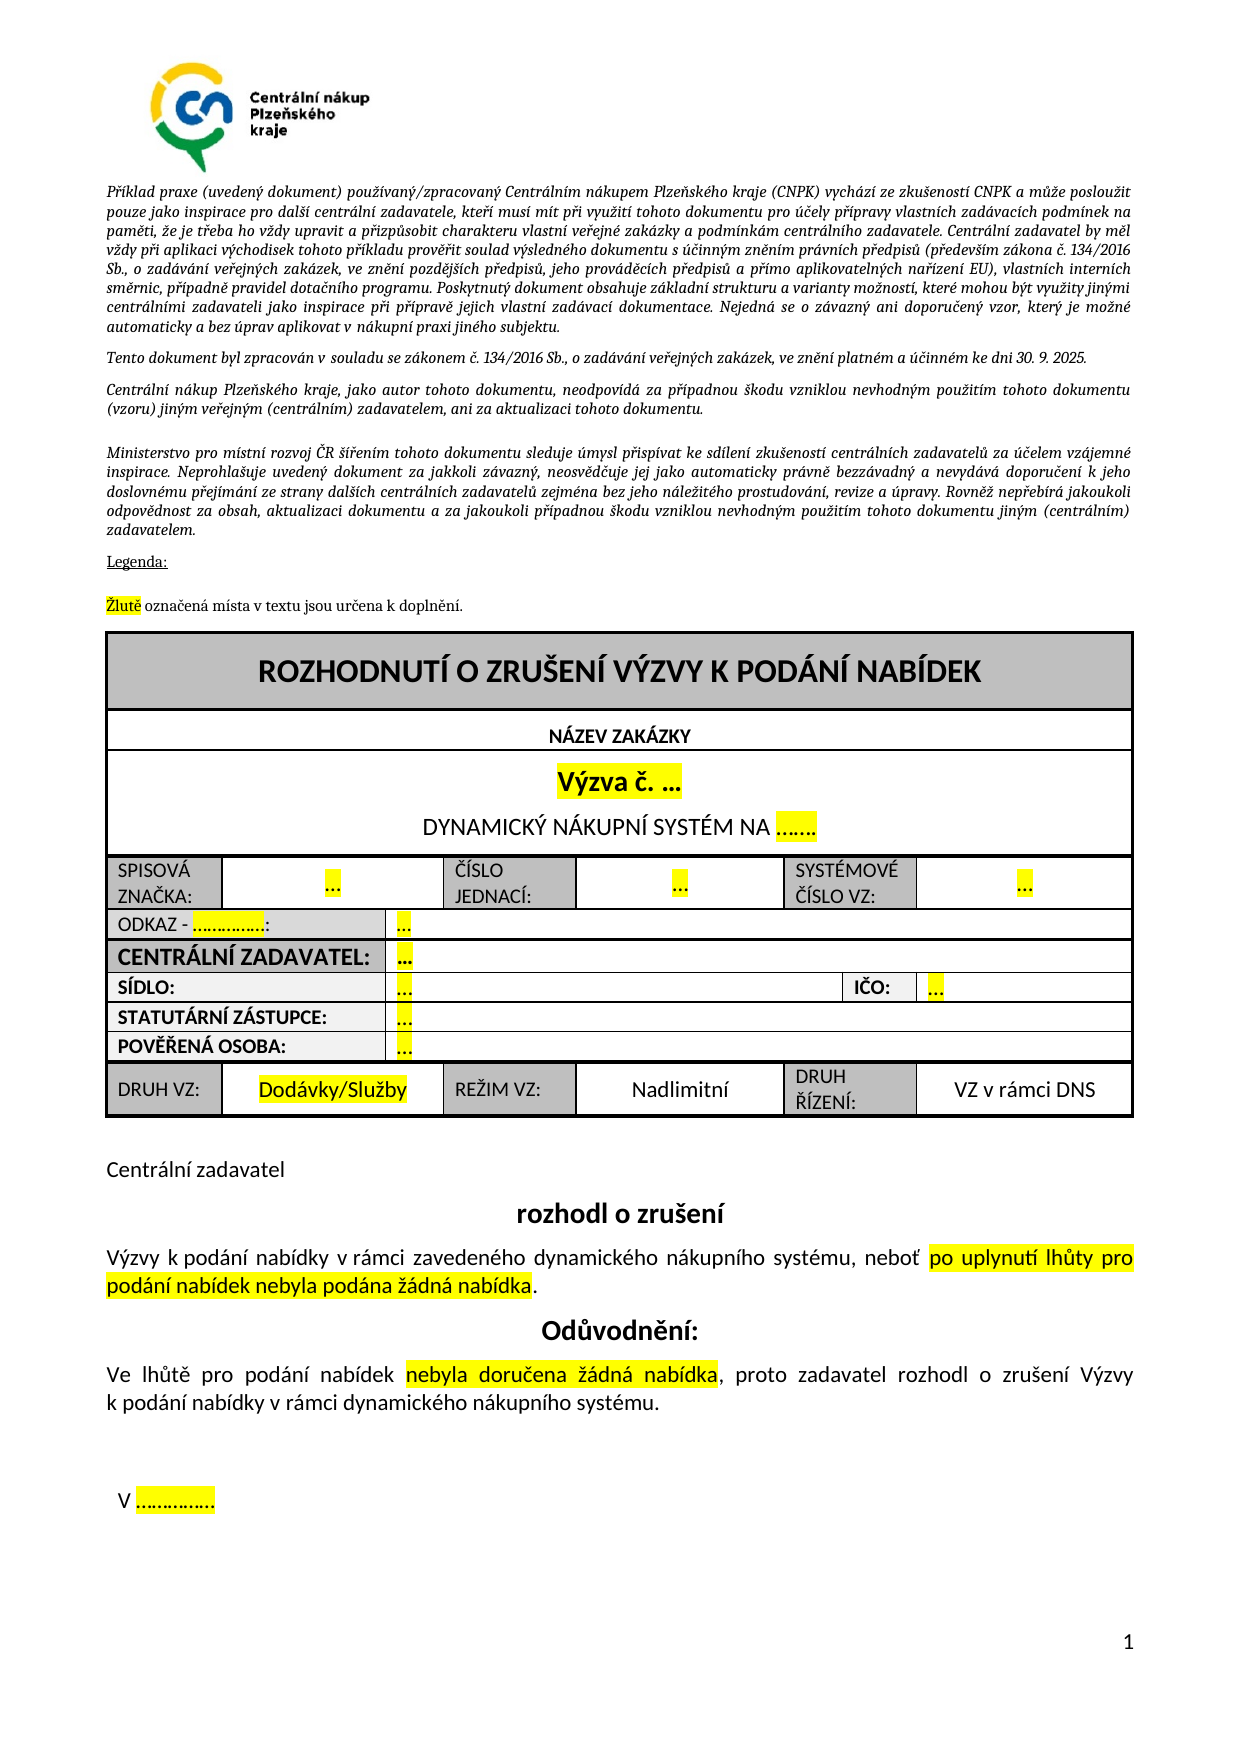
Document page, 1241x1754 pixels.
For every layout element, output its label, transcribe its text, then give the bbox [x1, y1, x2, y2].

table_cell … [386, 910, 1131, 938]
text Výzvy k podání nabídky v rámci zavedeného dynamického nákupního systému, neboť po uplynutí lhůty pro podání nabídek nebyla podána žádná nabídka. [106, 1243, 1134, 1299]
picture [106, 15, 413, 183]
text Žlutě označená místa v textu jsou určena k doplnění. [141, 596, 1134, 615]
table_cell … [917, 858, 1131, 908]
table_cell centrální zADAVATEL: [108, 941, 385, 972]
text Centrální zadavatel [106, 1155, 1134, 1183]
text Ve lhůtě pro podání nabídek nebyla doručena žádná nabídka, proto zadavatel rozhodl o zrušení Výzvy k podání nabídky v rámci dynamického nákupního systému. [106, 1360, 1134, 1416]
table_cell DRUH ŘÍZENÍ: [785, 1064, 916, 1114]
table_header V …………… [106, 1474, 504, 1526]
text Příklad praxe (uvedený dokument) používaný/zpracovaný Centrálním nákupem Plzeňského kraje (CNPK) vychází ze zkušeností CNPK a může posloužit pouze jako inspirace pro další centrální zadavatele, kteří musí mít při využití tohoto dokumentu pro účely přípravy vlastních zadávacích podmínek na paměti, že je třeba ho vždy upravit a přizpůsobit charakteru vlastní veřejné zakázky a podmínkám centrálního zadavatele. Centrální zadavatel by měl vždy při aplikaci východisek tohoto příkladu prověřit soulad výsledného dokumentu s účinným zněním právních předpisů (především zákona č. 134/2016 Sb., o zadávání veřejných zakázek, ve znění pozdějších předpisů, jeho prováděcích předpisů a přímo aplikovatelných nařízení EU), vlastních interních směrnic, případně pravidel dotačního programu. Poskytnutý dokument obsahuje základní strukturu a varianty možností, které mohou být využity jinými centrálními zadavateli jako inspirace při přípravě jejich vlastní zadávací dokumentace. Nejedná se o závazný ani doporučený vzor, který je možné automaticky a bez úprav aplikovat v nákupní praxi jiného subjektu. [106, 183, 1134, 336]
table_cell Nadlimitní [577, 1064, 783, 1114]
table_cell IČO: [843, 973, 916, 1001]
table_cell ČÍSLO JEDNACÍ: [444, 858, 575, 908]
table_cell … [944, 973, 1131, 1001]
table_cell pověřená osoba: [108, 1032, 385, 1060]
text Tento dokument byl zpracován v souladu se zákonem č. 134/2016 Sb., o zadávání veřejných zakázek, ve znění platném a účinném ke dni 30. 9. 2025. [106, 349, 1134, 368]
table_cell Dodávky/Služby [223, 1064, 443, 1114]
text Centrální nákup Plzeňského kraje, jako autor tohoto dokumentu, neodpovídá za případnou škodu vzniklou nevhodným použitím tohoto dokumentu (vzoru) jiným veřejným (centrálním) zadavatelem, ani za aktualizaci tohoto dokumentu. [106, 380, 1134, 419]
table_cell REŽIM VZ: [444, 1064, 575, 1114]
table_cell … [412, 1003, 1131, 1031]
table_cell SPISOVÁ ZNAČKA: [108, 858, 221, 908]
table_cell … [412, 973, 842, 1001]
table_cell … [412, 1032, 1131, 1060]
text Odůvodnění: [106, 1312, 1134, 1348]
text rozhodl o zrušení [106, 1195, 1134, 1231]
table_cell SÍDLO: [108, 973, 385, 1001]
table_cell VZ v rámci DNS [917, 1064, 1131, 1114]
text Legenda: [106, 552, 1134, 571]
table_cell NÁZEV ZAKÁZKY [108, 711, 1131, 749]
table_cell SYSTÉMOVÉ ČÍSLO VZ: [785, 858, 916, 908]
text Ministerstvo pro místní rozvoj ČR šířením tohoto dokumentu sleduje úmysl přispívat ke sdílení zkušeností centrálních zadavatelů za účelem vzájemné inspirace. Neprohlašuje uvedený dokument za jakkoli závazný, neosvědčuje jej jako automaticky právně bezzávadný a nevydává doporučení k jeho doslovnému přejímání ze strany dalších centrálních zadavatelů zejména bez jeho náležitého prostudování, revize a úpravy. Rovněž nepřebírá jakoukoli odpovědnost za obsah, aktualizaci dokumentu a za jakoukoli případnou škodu vzniklou nevhodným použitím tohoto dokumentu jiným (centrálním) zadavatelem. [106, 444, 1134, 539]
table_header ROZHODNUTÍ O ZRUŠENÍ VÝZVY K PODÁNÍ NABÍDEK [108, 634, 1131, 708]
table_cell … [386, 941, 1131, 972]
table_cell ODKAZ - ……………: [108, 910, 385, 938]
table_cell … [577, 858, 783, 908]
table_cell STATUTÁRNÍ ZÁSTUPCE: [108, 1003, 385, 1031]
table_cell DRUH VZ: [108, 1064, 221, 1114]
table_cell Výzva č. … DYNAMICKÝ NÁKUPNÍ SYSTÉM NA ……. [108, 751, 1131, 854]
table_cell … [223, 858, 443, 908]
